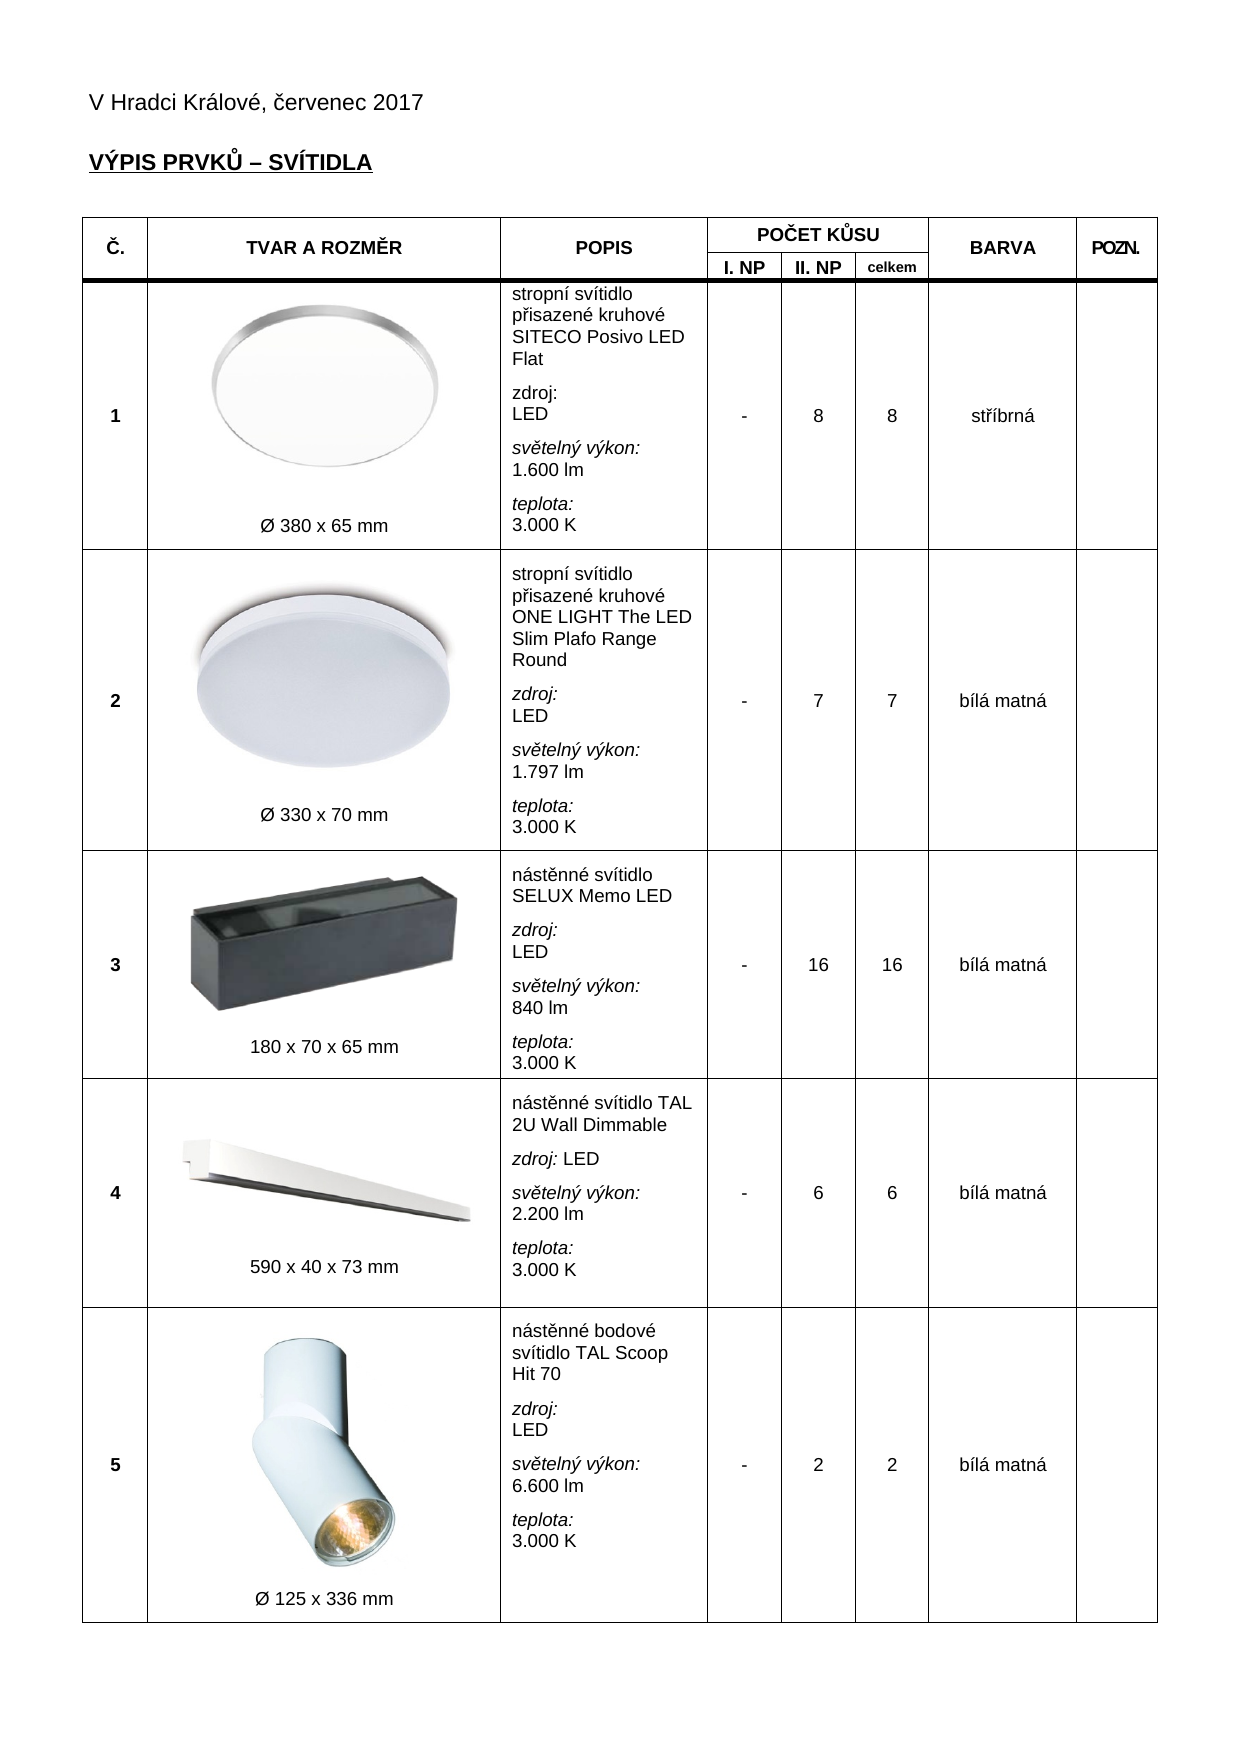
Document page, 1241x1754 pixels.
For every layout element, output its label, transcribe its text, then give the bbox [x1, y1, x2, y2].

table_cell 180 x 70 x 65 mm [148, 851, 500, 1078]
table_cell 7 [782, 550, 855, 850]
table_cell bílá matná [929, 1079, 1076, 1307]
table_header popis [501, 218, 707, 278]
text V Hradci Králové, červenec 2017 [89, 89, 1152, 115]
table_cell [1077, 1308, 1157, 1622]
table_header č. [83, 218, 147, 278]
table_cell 590 x 40 x 73 mm [148, 1079, 500, 1307]
table_cell 2 [83, 550, 147, 850]
table_cell 3 [83, 851, 147, 1078]
table_cell 6 [856, 1079, 928, 1307]
table_cell - [708, 851, 781, 1078]
table_cell - [708, 1308, 781, 1622]
table_cell stropní svítidlo přisazené kruhové SITECO Posivo LED Flat zdroj: LED světelný výkon: 1.600 lm teplota: 3.000 K [501, 283, 707, 549]
table_cell [1077, 283, 1157, 549]
table_cell 6 [782, 1079, 855, 1307]
table_cell 16 [782, 851, 855, 1078]
table_cell 5 [83, 1308, 147, 1622]
table_cell 8 [856, 283, 928, 549]
table_cell [1077, 851, 1157, 1078]
table_cell - [708, 550, 781, 850]
table_cell stříbrná [929, 283, 1076, 549]
picture [240, 1332, 409, 1575]
table_cell 1 [83, 283, 147, 549]
table_cell II. NP [782, 253, 855, 278]
table_cell 8 [782, 283, 855, 549]
table_cell Ø 330 x 70 mm [148, 550, 500, 850]
picture [172, 1126, 477, 1231]
table_cell celkem [856, 253, 928, 278]
table_header počet kůsu [708, 218, 928, 252]
table_cell Ø 125 x 336 mm [148, 1308, 500, 1622]
table_cell 2 [782, 1308, 855, 1622]
table_cell I. NP [708, 253, 781, 278]
table_cell 16 [856, 851, 928, 1078]
table_cell stropní svítidlo přisazené kruhové ONE LIGHT The LED Slim Plafo Range Round zdroj: LED světelný výkon: 1.797 lm teplota: 3.000 K [501, 550, 707, 850]
table_cell bílá matná [929, 550, 1076, 850]
table_header barva [929, 218, 1076, 278]
table_header pozn. [1077, 218, 1157, 278]
picture [174, 562, 474, 780]
table_cell [1077, 1079, 1157, 1307]
table_cell bílá matná [929, 851, 1076, 1078]
text VÝPIS PRVKŮ – SVÍTIDLA [89, 149, 1152, 175]
table_cell nástěnné bodové svítidlo TAL Scoop Hit 70 zdroj: LED světelný výkon: 6.600 lm teplota: 3.000 K [501, 1308, 707, 1622]
table_cell 4 [83, 1079, 147, 1307]
table_header tvar a rozměr [148, 218, 500, 278]
table_cell Ø 380 x 65 mm [148, 283, 500, 549]
table_cell nástěnné svítidlo SELUX Memo LED zdroj: LED světelný výkon: 840 lm teplota: 3.000 K [501, 851, 707, 1078]
table_cell - [708, 283, 781, 549]
table_cell nástěnné svítidlo TAL 2U Wall Dimmable zdroj: LED světelný výkon: 2.200 lm teplota: 3.000 K [501, 1079, 707, 1307]
table_cell 2 [856, 1308, 928, 1622]
table_cell bílá matná [929, 1308, 1076, 1622]
picture [169, 295, 479, 491]
table_cell - [708, 1079, 781, 1307]
table_cell [1077, 550, 1157, 850]
table_cell 7 [856, 550, 928, 850]
